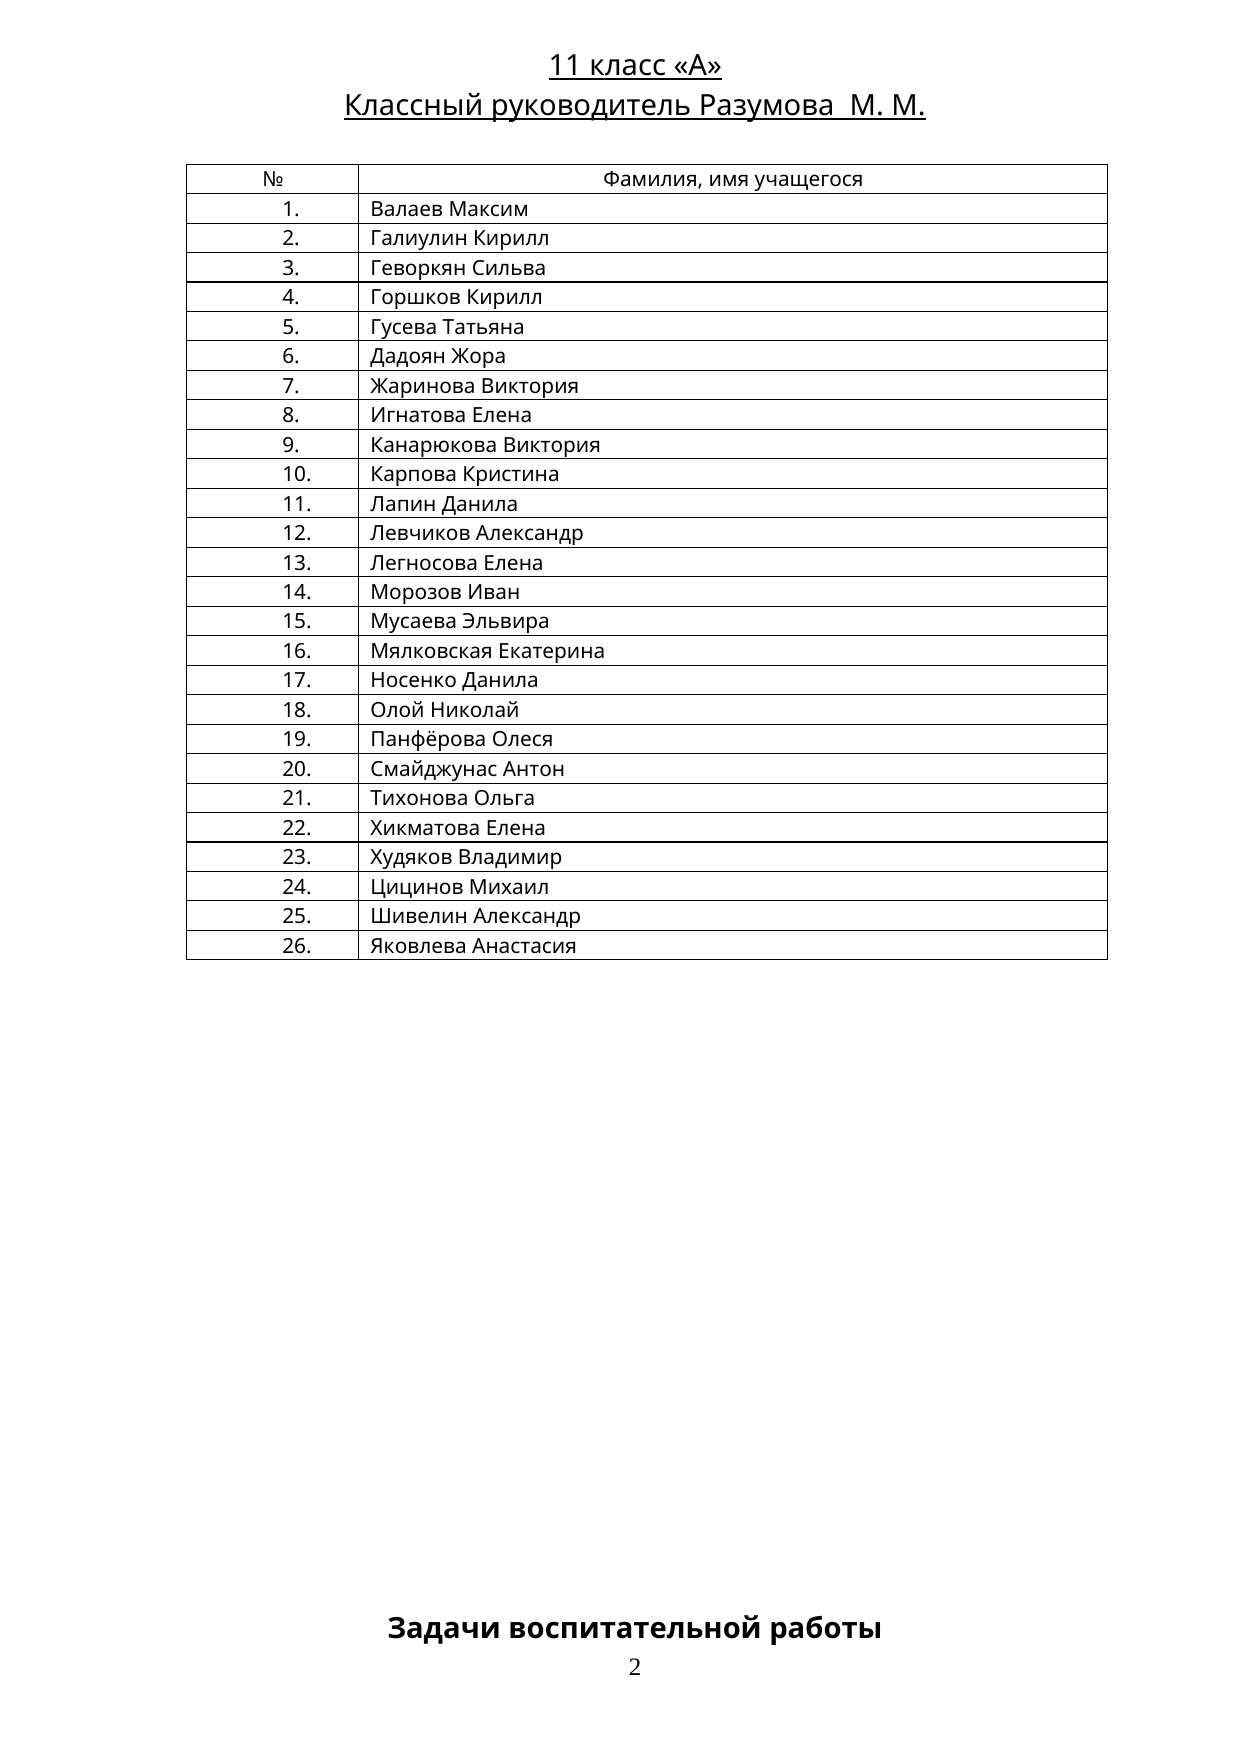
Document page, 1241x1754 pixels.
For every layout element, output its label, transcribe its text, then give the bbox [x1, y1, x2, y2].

table_cell Галиулин Кирилл [359, 224, 1107, 252]
table_cell [187, 224, 358, 252]
table_cell Игнатова Елена [359, 400, 1107, 429]
table_cell Цицинов Михаил [359, 872, 1107, 900]
table_cell Шивелин Александр [359, 901, 1107, 930]
table_cell [187, 695, 358, 723]
table_cell [187, 518, 358, 547]
table_cell Олой Николай [359, 695, 1107, 723]
table_header Фамилия, имя учащегося [359, 165, 1107, 193]
table_cell Тихонова Ольга [359, 784, 1107, 812]
table_cell Яковлева Анастасия [359, 931, 1107, 959]
table_cell Карпова Кристина [359, 459, 1107, 488]
table_cell Морозов Иван [359, 577, 1107, 606]
table_cell [187, 489, 358, 517]
table_cell Канарюкова Виктория [359, 430, 1107, 458]
table_cell [187, 754, 358, 782]
table_cell [187, 459, 358, 488]
text Классный руководитель Разумова М. М. [74, 84, 1196, 124]
table_cell [187, 253, 358, 281]
table_cell [187, 607, 358, 635]
table_cell [187, 430, 358, 458]
table_cell Легносова Елена [359, 548, 1107, 576]
table_cell [187, 725, 358, 753]
table_cell Худяков Владимир [359, 843, 1107, 871]
table_cell Лапин Данила [359, 489, 1107, 517]
table_cell Носенко Данила [359, 666, 1107, 694]
table_cell Геворкян Сильва [359, 253, 1107, 281]
table_cell Смайджунас Антон [359, 754, 1107, 782]
table_cell Гусева Татьяна [359, 312, 1107, 340]
table_cell [187, 400, 358, 429]
table_cell Горшков Кирилл [359, 283, 1107, 311]
table_cell Мусаева Эльвира [359, 607, 1107, 635]
table_cell [187, 843, 358, 871]
table_cell [187, 784, 358, 812]
table_cell [187, 371, 358, 399]
table_cell [187, 931, 358, 959]
table_cell [187, 341, 358, 370]
table_cell Левчиков Александр [359, 518, 1107, 547]
table_cell Панфёрова Олеся [359, 725, 1107, 753]
table_cell Дадоян Жора [359, 341, 1107, 370]
table_cell [187, 901, 358, 930]
text 11 класс «А» [74, 44, 1196, 84]
table_cell [187, 666, 358, 694]
table_cell [187, 813, 358, 841]
table_header № [187, 165, 358, 193]
table_cell [187, 636, 358, 664]
text Задачи воспитательной работы [74, 1608, 1196, 1647]
table_cell Валаев Максим [359, 194, 1107, 222]
table_cell [187, 577, 358, 606]
table_cell [187, 194, 358, 222]
table_cell [187, 872, 358, 900]
table_cell Жаринова Виктория [359, 371, 1107, 399]
table_cell [187, 312, 358, 340]
table_cell [187, 283, 358, 311]
table_cell Хикматова Елена [359, 813, 1107, 841]
table_cell [187, 548, 358, 576]
table_cell Мялковская Екатерина [359, 636, 1107, 664]
